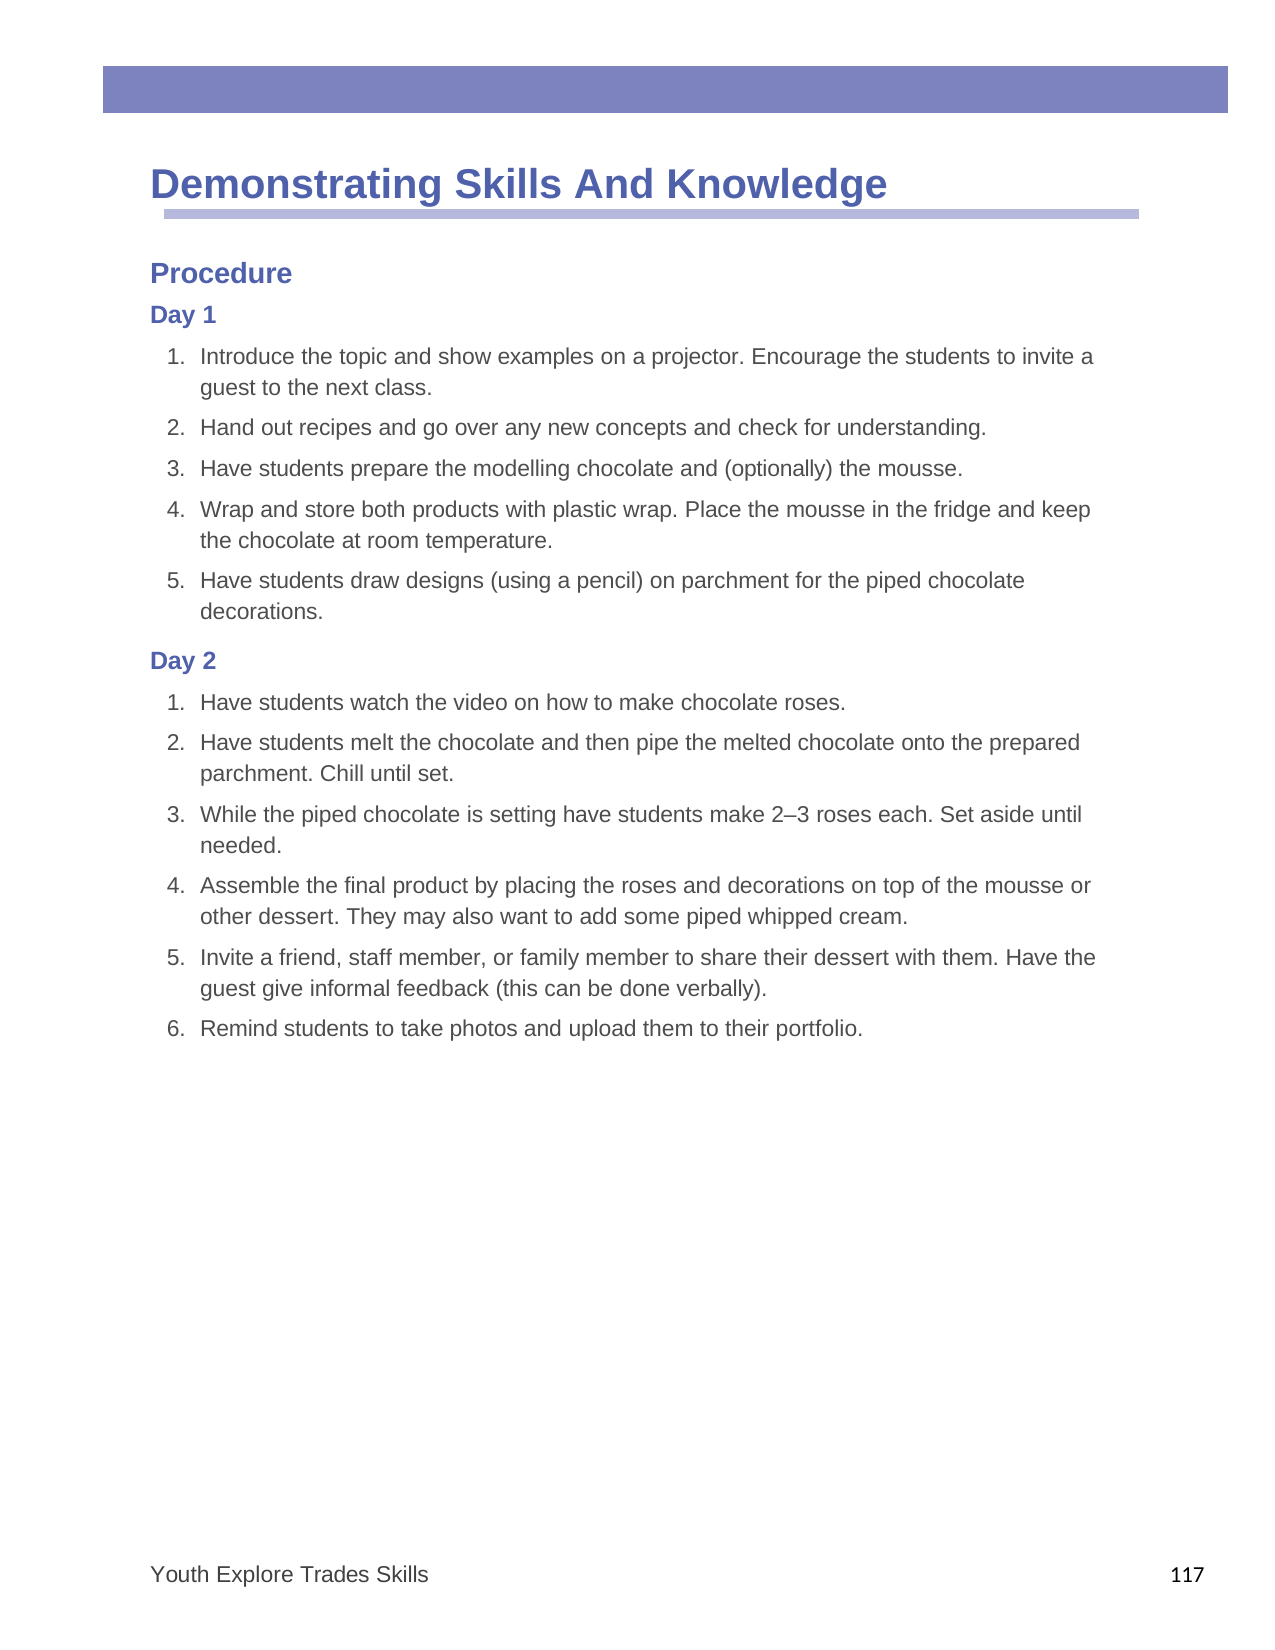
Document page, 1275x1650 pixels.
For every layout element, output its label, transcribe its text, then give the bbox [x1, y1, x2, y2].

text Demonstrating Skills And Knowledge [150, 160, 1239, 208]
list Have students draw designs (using a pencil) on parchment for the piped chocolate decorations. [167, 567, 1029, 624]
list Have students melt the chocolate and then pipe the melted chocolate onto the prepared parchment. Chill until set. [167, 729, 1082, 787]
list Introduce the topic and show examples on a projector. Encourage the students to invite a guest to the next class. [167, 343, 1095, 400]
list Have students watch the video on how to make chocolate roses. [167, 688, 1239, 715]
text Day 2 [150, 646, 1239, 675]
list Assemble the final product by placing the roses and decorations on top of the mousse or other dessert. They may also want to add some piped whipped cream. [167, 872, 1095, 930]
list Invite a friend, staff member, or family member to share their dessert with them. Have the guest give informal feedback (this can be done verbally). [167, 944, 1099, 1001]
list Wrap and store both products with plastic wrap. Place the mousse in the fridge and keep the chocolate at room temperature. [167, 496, 1095, 553]
list Have students prepare the modelling chocolate and (optionally) the mousse. [167, 455, 1239, 481]
list Hand out recipes and go over any new concepts and check for understanding. [167, 414, 1239, 441]
text Day 1 [150, 300, 1239, 329]
list Remind students to take photos and upload them to their portfolio. [167, 1015, 1239, 1042]
list While the piped chocolate is setting have students make 2–3 roses each. Set aside until needed. [167, 801, 1082, 858]
text Procedure [150, 256, 1239, 289]
